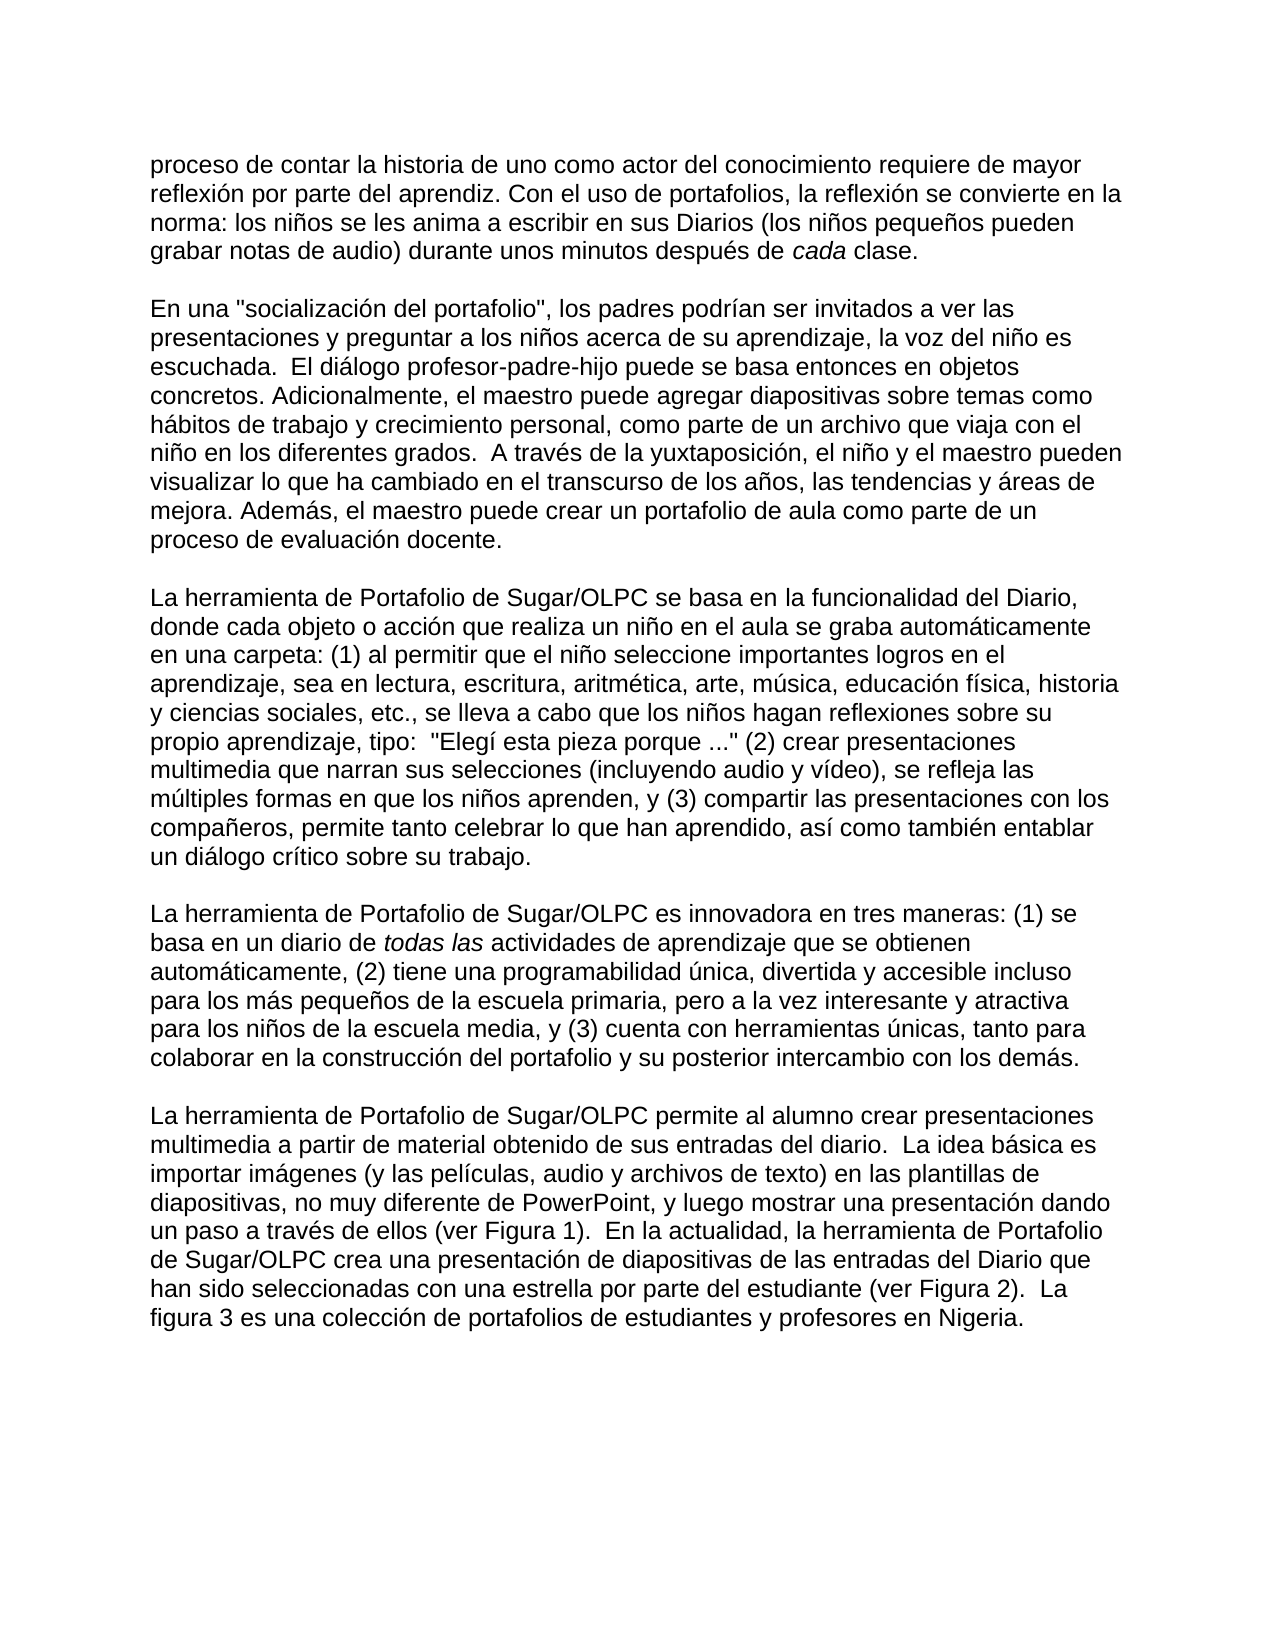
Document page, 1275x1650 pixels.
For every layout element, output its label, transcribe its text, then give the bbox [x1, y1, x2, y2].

text La herramienta de Portafolio de Sugar/OLPC se basa en The currently available Sugar/OLPC portfolio assessment tool builds upon the journaling functionality of Sugar, where every action or activity a child takes in the classroom is automatically recorded in a folder: (1) by enabling the child to select important learning achievements, be they in reading, writing, arithmetic, arts, music, physical education, history and social science, etc. Children answer questions such as “I chose this piece because...” (2) creating a multimedia narrative presentation from their selections (including audio voice-overs and video), reflective of the multiple ways in which children learn; and (3) sharing their presentation with classmates, both to celebrate what they have learned, but also to engage in a critical dialog about their work.la funcionalidad del Diario, donde cada objeto o acción que realiza un niño en el aula se graba automáticamente en una carpeta: (1) al permitir que el niño seleccione importantes logros en el aprendizaje, sea en lectura, escritura, aritmética, arte, música, educación física, historia y ciencias sociales, etc., se lleva a cabo que los niños hagan reflexiones sobre su propio aprendizaje, tipo: "Elegí esta pieza porque ..." (2) crear presentaciones multimedia que narran sus selecciones (incluyendo audio y vídeo), se refleja las múltiples formas en que los niños aprenden, y (3) compartir las presentaciones con los compañeros, permite tanto celebrar lo que han aprendido, así como también entablar un diálogo crítico sobre su trabajo. [150, 583, 1125, 870]
text The Sugar/OLPCLa herramienta de Portafolio de Sugar/OLPC permite al alumno crear presentaciones multimedia a partir de material obtenido de sus entradas del diario. The basic idea is to import images (and movies, audio, and text files) into slide templates, not unlike Powerpoint, and then show a presentation by stepping through them (See Figure 1). La idea básica es importar imágenes (y las películas, audio y archivos de texto) en las plantillas de diapositivas, no muy diferente de PowerPoint, y luego mostrar una presentación dando un paso a través de ellos (ver Figura 1). At present, the Sugar/OLPC portfolio tool creates a slide show from Journal entries that have been 'starred' by the student (See Figure 2). En la actualidad, la herramienta de Portafolio de Sugar/OLPC crea una presentación de diapositivas de las entradas del Diario que han sido seleccionadas con una estrella por parte del estudiante (ver Figura 2). Figure 3 is a collection of portfolio entries from students and teachers in Nigeria. La figura 3 es una colección de portafolios de estudiantes y profesores en Nigeria. [150, 1101, 1125, 1332]
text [150, 150, 1125, 265]
text En una "socialización del portafolio", los padres podrían ser invitados a ver las presentaciones y preguntar a los niños acerca de su aprendizaje, la voz del niño es escuchada. The teacher-parent-child dialog can be based upon actual artifacts. El diálogo profesor-padre-hijo puede se basa entonces en objetos concretos. Adicionalmente, el maestro puede The classroom teacher can add addition assessment slides to the portfolio about themes such as work habits and personal growth, as part of an archive that travels with a child across grade levels.agregar diapositivas sobre temas como hábitos de trabajo y crecimiento personal, como parte de un archivo que viaja con el niño en los diferentes grados. Through juxtaposition, the child and teacher can see what has changed over the course of the years, trends, and areas for improvement, Also, a classroom portfolio can be assembled as part of a teacher-assessment process. A través de la yuxtaposición, el niño y el maestro pueden visualizar lo que ha cambiado en el transcurso de los años, las tendencias y áreas de mejora. Además, el maestro puede crear un portafolio de aula como parte de un proceso de evaluación docente. [150, 294, 1125, 553]
text The Sugar/OLPC portfolio tool is innovative in three ways: (1) it builds upon a journal of all learning activities that is automatically collected; (2) it has unique programmability, fun and accessible to even the youngest elementary school children, but interesting and engaging to middle-school children as well; and (3) it has unique tools for both collaborating on the construction of the portfolio and its subsequent sharing with others.La herramienta de Portafolio de Sugar/OLPC es innovadora en tres maneras: (1) se basa en un diario de todas las actividades de aprendizaje que se obtienen automáticamente, (2) tiene una programabilidad única, divertida y accesible incluso para los más pequeños de la escuela primaria, pero a la vez interesante y atractiva para los niños de la escuela media, y (3) cuenta con herramientas únicas, tanto para colaborar en la construcción del portafolio y su posterior intercambio con los demás. [150, 899, 1125, 1072]
